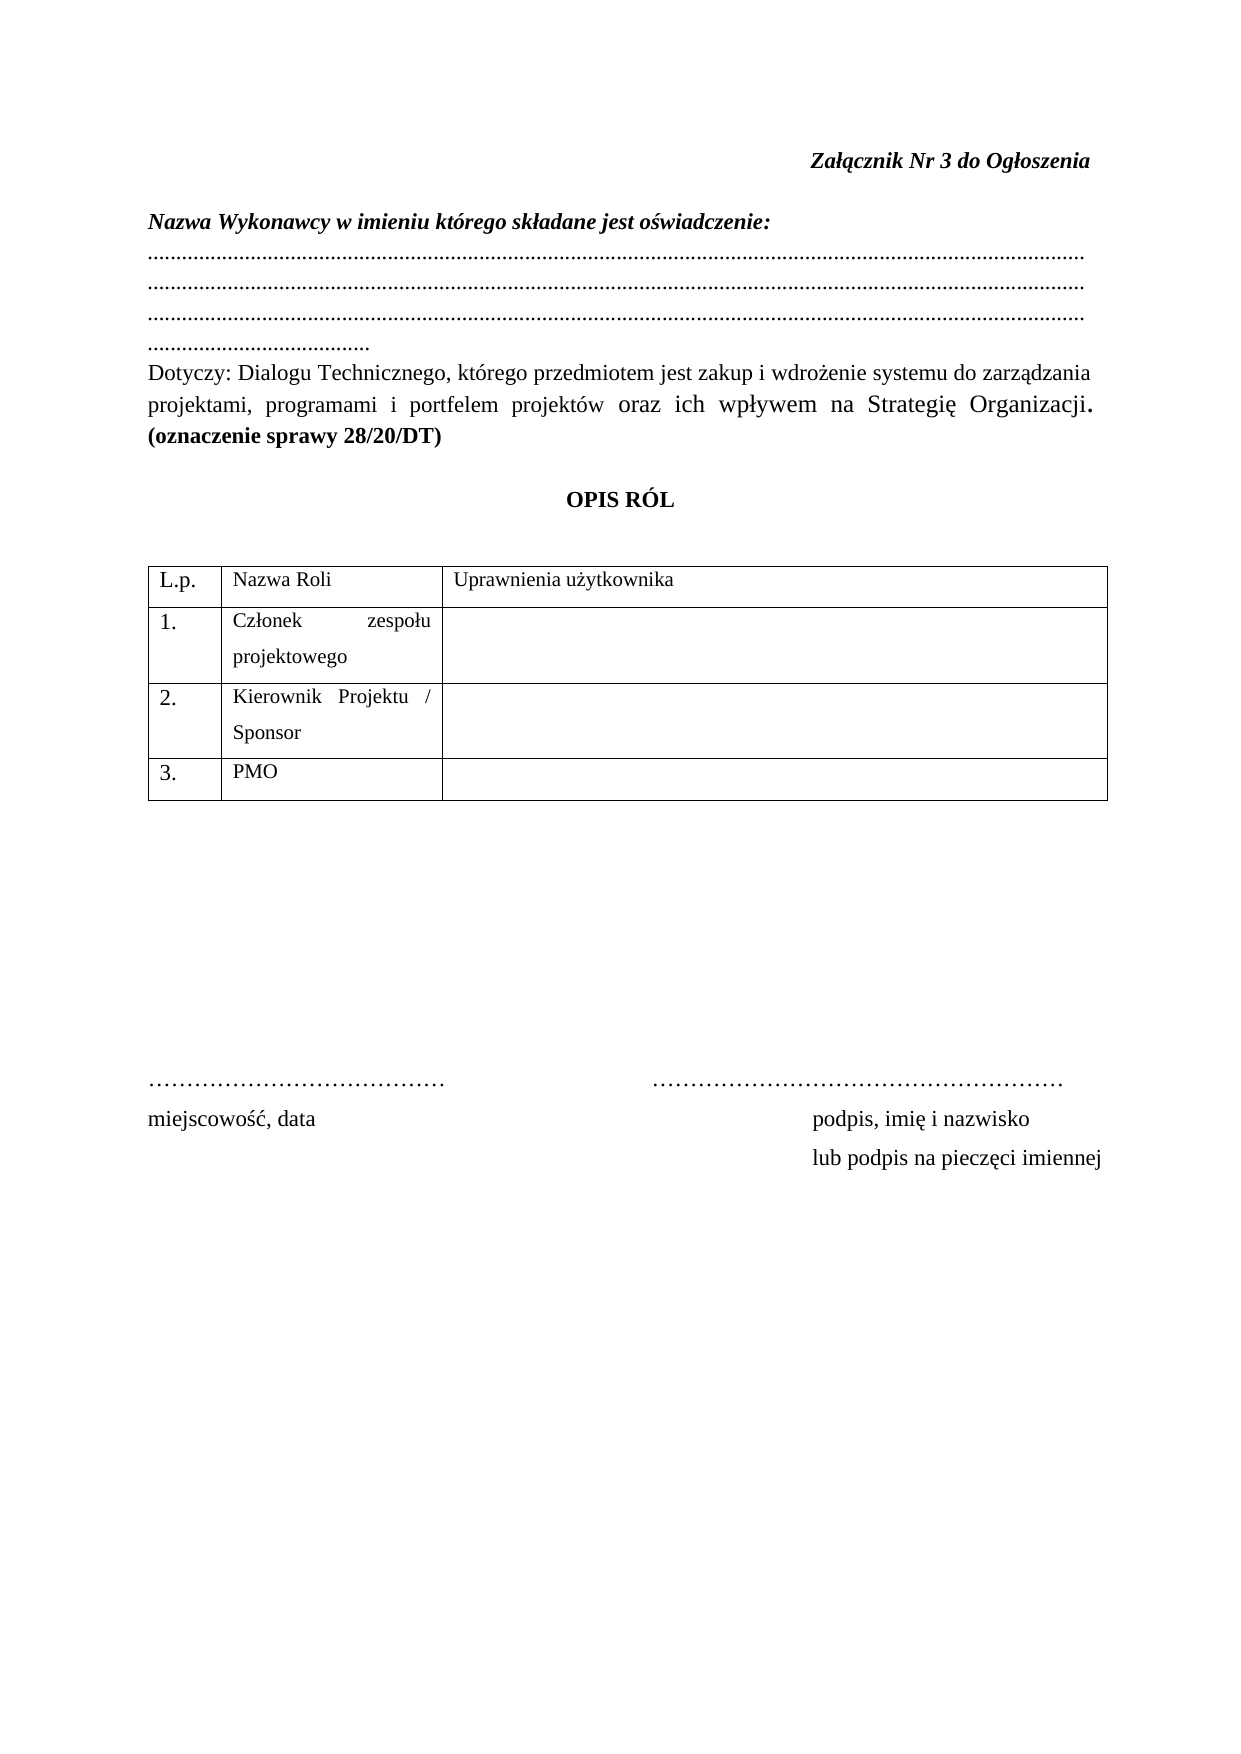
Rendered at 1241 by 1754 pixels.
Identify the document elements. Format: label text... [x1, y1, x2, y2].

text Nazwa Wykonawcy w imieniu którego składane jest oświadczenie: ................................................................................................................................................................................................................................................................................................................................................................................................................................................................................................................................................... [148, 208, 1093, 355]
text ………………………………… ……………………………………………… [148, 1065, 1093, 1092]
table_cell 2. [149, 684, 221, 758]
table_cell Członek zespołu projektowego [222, 608, 442, 683]
table_header L.p. [149, 567, 221, 607]
table_cell PMO [222, 759, 442, 800]
table_cell [443, 684, 1107, 758]
table_header Nazwa Roli [222, 567, 442, 607]
table_cell 1. [149, 608, 221, 683]
text lub podpis na pieczęci imiennej [148, 1144, 1122, 1171]
table_cell Kierownik Projektu / Sponsor [222, 684, 442, 758]
table_cell [443, 608, 1107, 683]
table_cell [443, 759, 1107, 800]
table_cell 3. [149, 759, 221, 800]
text Załącznik Nr 3 do Ogłoszenia [148, 148, 1093, 174]
text Dotyczy: Dialogu Technicznego, którego przedmiotem jest zakup i wdrożenie systemu do zarządzania projektami, programami i portfelem projektów oraz ich wpływem na Strategię Organizacji. (oznaczenie sprawy 28/20/DT) [148, 359, 1093, 448]
text miejscowość, data podpis, imię i nazwisko [148, 1105, 1093, 1131]
text Opis Ról [148, 487, 1093, 513]
table_header Uprawnienia użytkownika [443, 567, 1107, 607]
